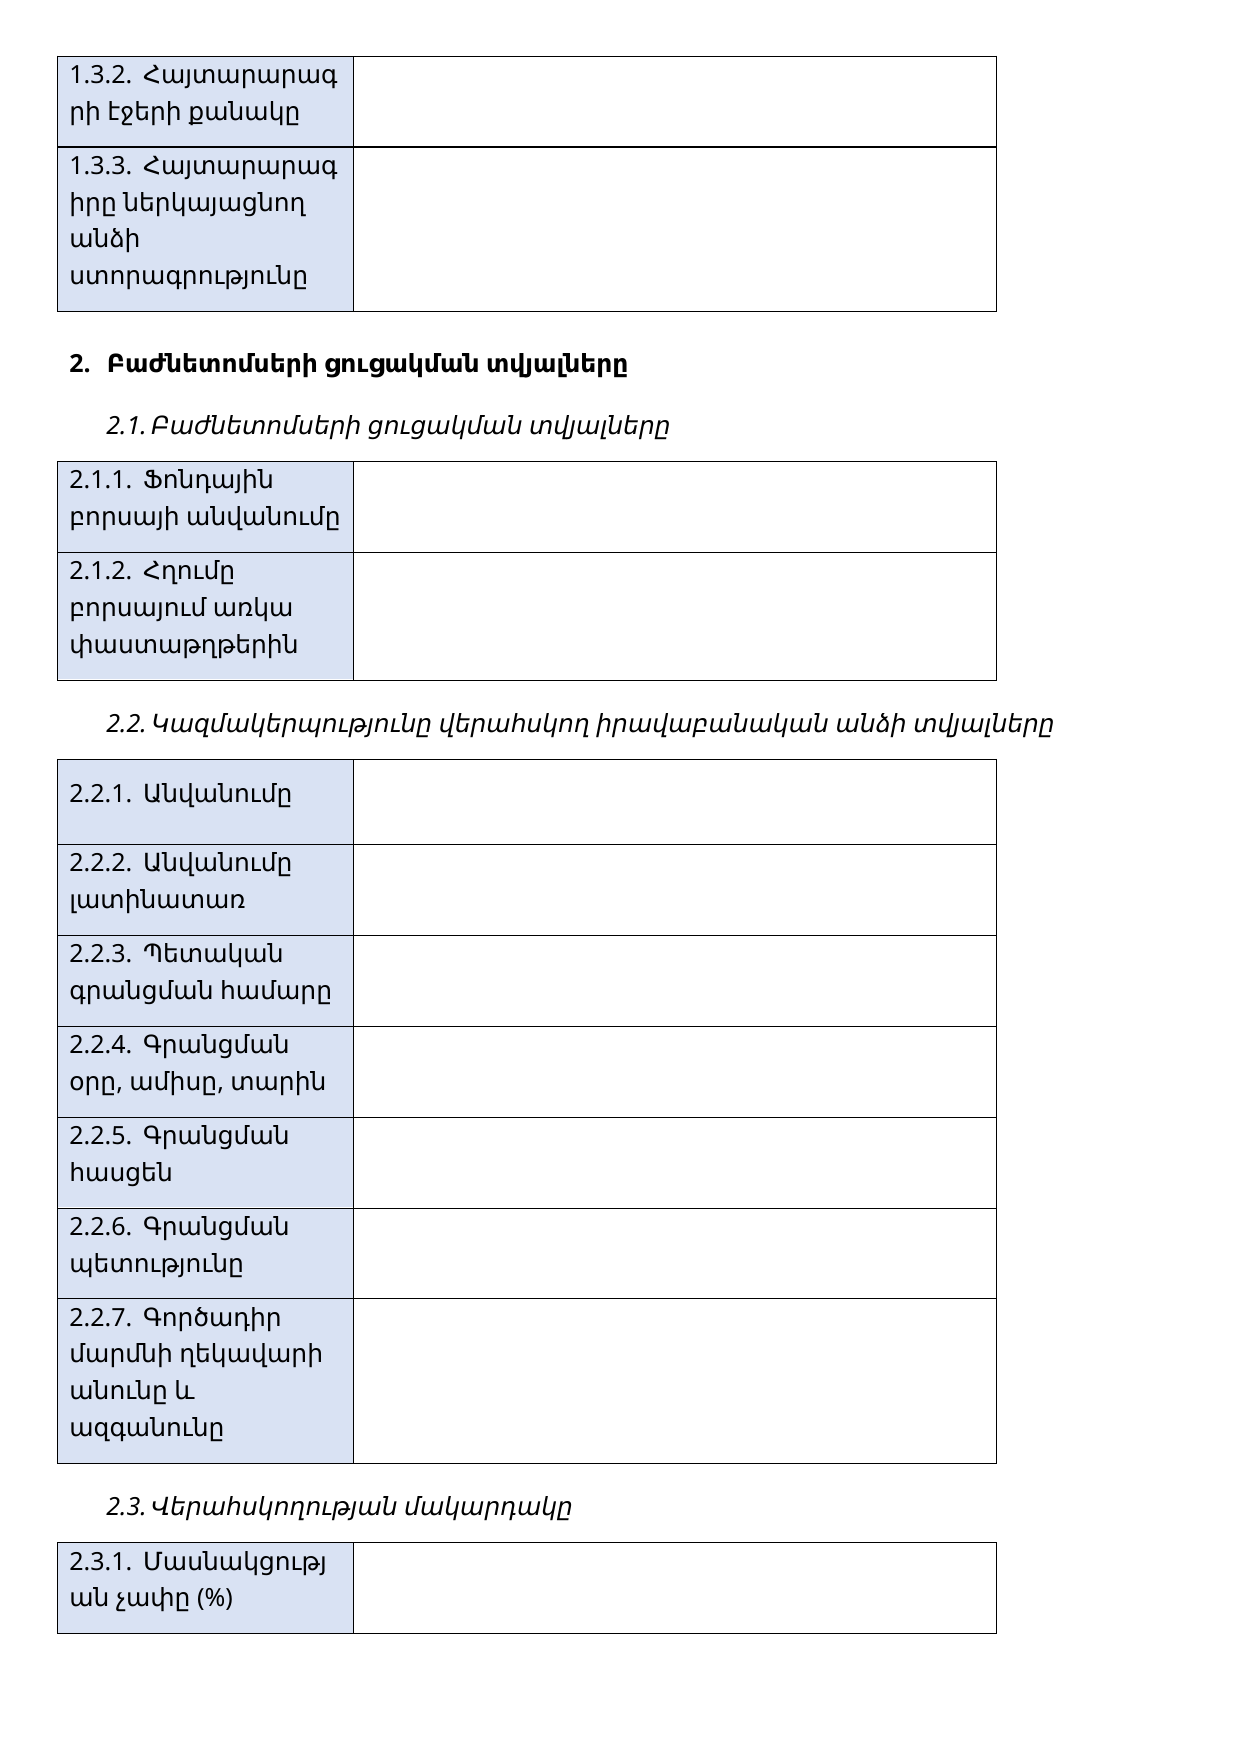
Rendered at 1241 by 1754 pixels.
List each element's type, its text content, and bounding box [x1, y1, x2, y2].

table_cell Գրանցման օրը, ամիսը, տարին [58, 1027, 353, 1117]
list Կազմակերպությունը վերահսկող իրավաբանական անձի տվյալները [106, 706, 1167, 739]
table_cell Հղումը բորսայում առկա փաստաթղթերին [58, 553, 353, 679]
table_cell Գրանցման հասցեն [58, 1118, 353, 1207]
table_cell Հայտարարագրի էջերի քանակը [58, 57, 353, 146]
table_header Անվանումը [58, 760, 353, 844]
table_cell [354, 1027, 996, 1117]
table_header [354, 462, 996, 552]
table_cell [354, 1299, 996, 1463]
table_cell [354, 936, 996, 1026]
table_cell [354, 1209, 996, 1298]
table_cell Անվանումը լատինատառ [58, 845, 353, 935]
table_cell [354, 845, 996, 935]
table_cell [354, 148, 996, 311]
list Վերահսկողության մակարդակը [106, 1489, 1167, 1523]
table_cell [354, 1118, 996, 1207]
list Բաժնետոմսերի ցուցակման տվյալները [69, 346, 1167, 380]
list Բաժնետոմսերի ցուցակման տվյալները [106, 408, 1167, 442]
table_header Ֆոնդային բորսայի անվանումը [58, 462, 353, 552]
table_header Մասնակցության չափը (%) [58, 1543, 353, 1633]
table_cell [354, 57, 996, 146]
table_header [354, 1543, 996, 1633]
table_header [354, 760, 996, 844]
table_cell Պետական գրանցման համարը [58, 936, 353, 1026]
table_cell [354, 553, 996, 679]
table_cell Գործադիր մարմնի ղեկավարի անունը և ազգանունը [58, 1299, 353, 1463]
table_cell Գրանցման պետությունը [58, 1209, 353, 1298]
table_cell Հայտարարագիրը ներկայացնող անձի ստորագրությունը [58, 148, 353, 311]
